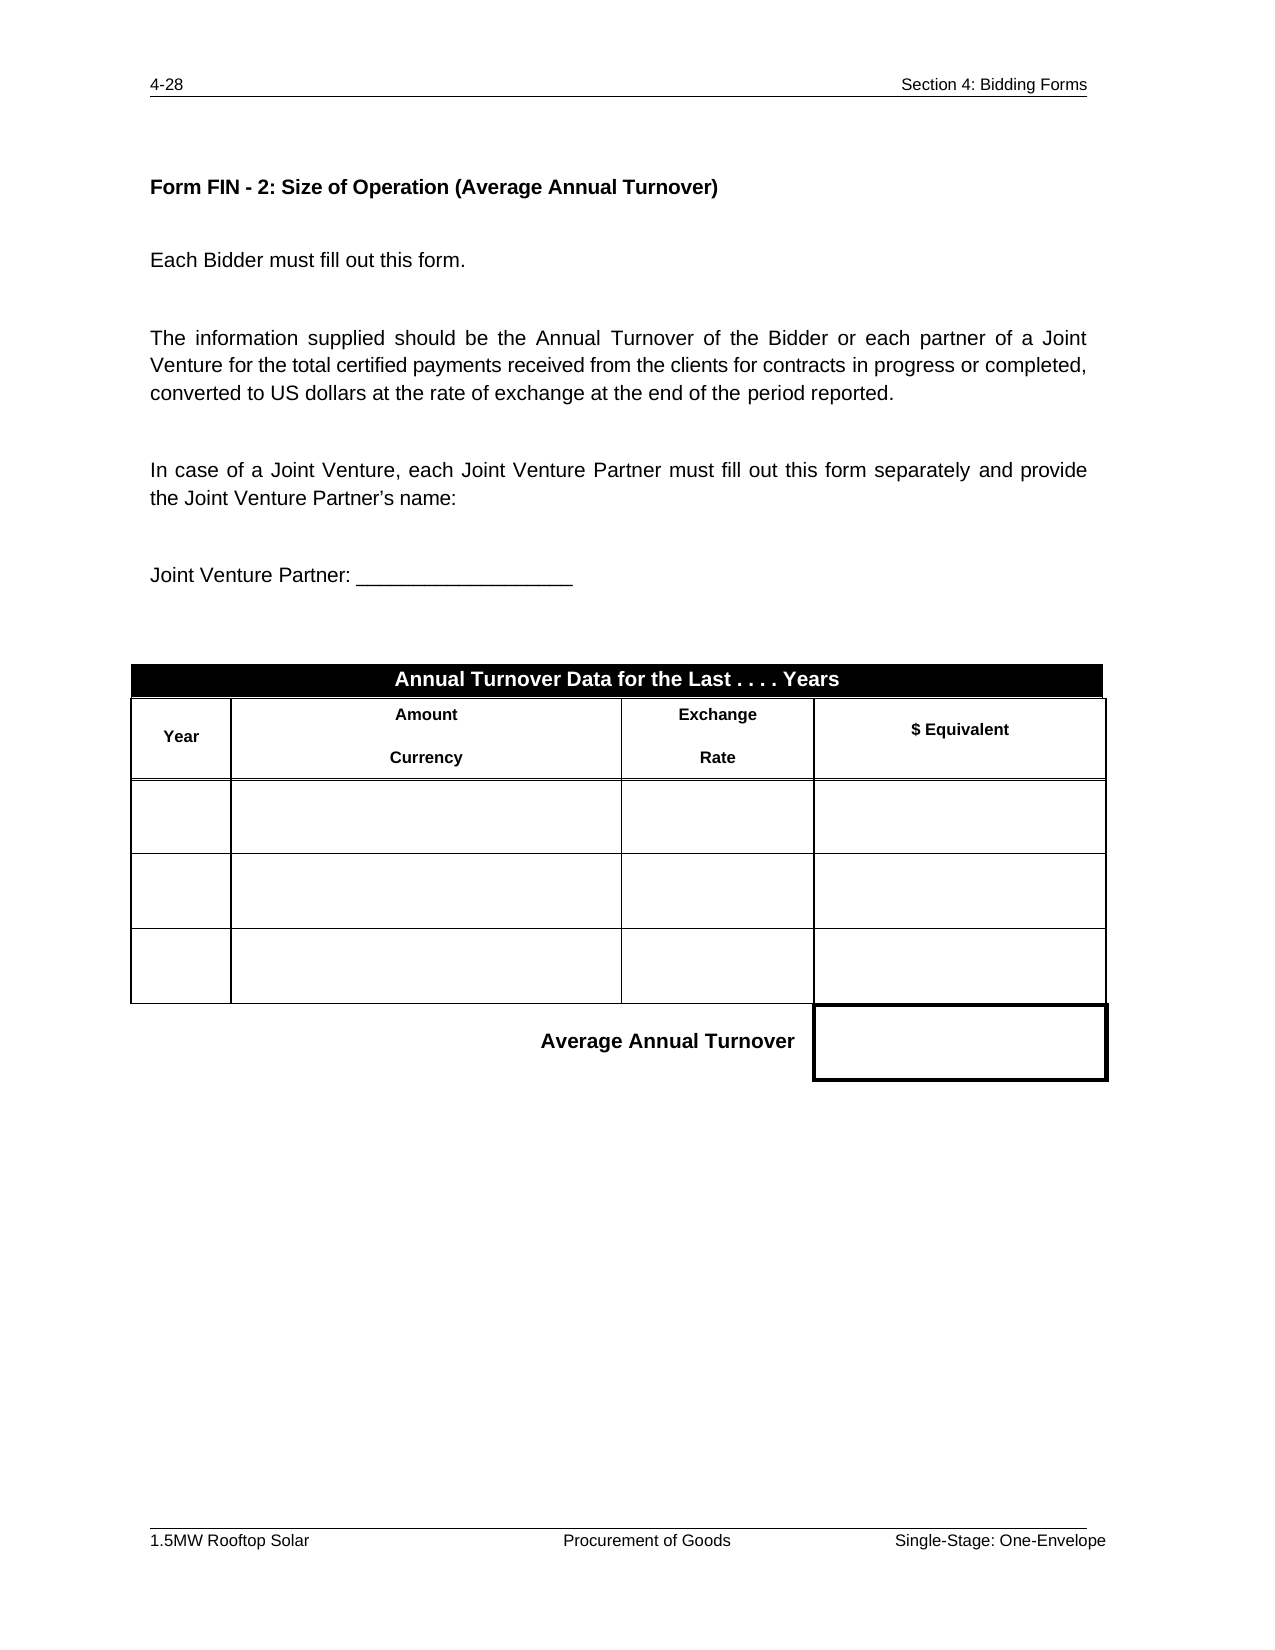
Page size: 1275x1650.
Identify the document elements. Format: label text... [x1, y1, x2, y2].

table_cell [232, 781, 621, 853]
table_cell [622, 854, 813, 928]
text In case of a Joint Venture, each Joint Venture Partner must fill out this form separately and provide the Joint Venture Partner’s name: [150, 458, 1087, 509]
table_cell [622, 781, 813, 853]
table_cell [132, 929, 230, 1003]
table_cell [622, 929, 813, 1003]
table_cell [816, 1007, 1104, 1078]
table_cell [232, 854, 621, 928]
table_cell Year [132, 699, 230, 778]
table_cell $ Equivalent [815, 699, 1105, 778]
table_cell [232, 929, 621, 1003]
table_cell [815, 854, 1105, 928]
table_cell [132, 781, 230, 853]
table_cell Exchange Rate [622, 699, 813, 778]
text Joint Venture Partner: ___________________ [150, 563, 1087, 587]
text Each Bidder must fill out this form. [150, 248, 1087, 272]
table_cell [132, 854, 230, 928]
table_cell [815, 929, 1105, 1003]
table_header Annual Turnover Data for the Last . . . . Years [132, 665, 1102, 697]
text Form FIN - 2: Size of Operation (Average Annual Turnover) [150, 175, 1087, 199]
text The information supplied should be the Annual Turnover of the Bidder or each partner of a Joint Venture for the total certified payments received from the clients for contracts in progress or completed, converted to US dollars at the rate of exchange at the end of the period reported. [150, 326, 1087, 404]
table_cell [815, 781, 1105, 853]
table_cell Average Annual Turnover [131, 1004, 812, 1078]
table_cell Amount Currency [232, 699, 621, 778]
